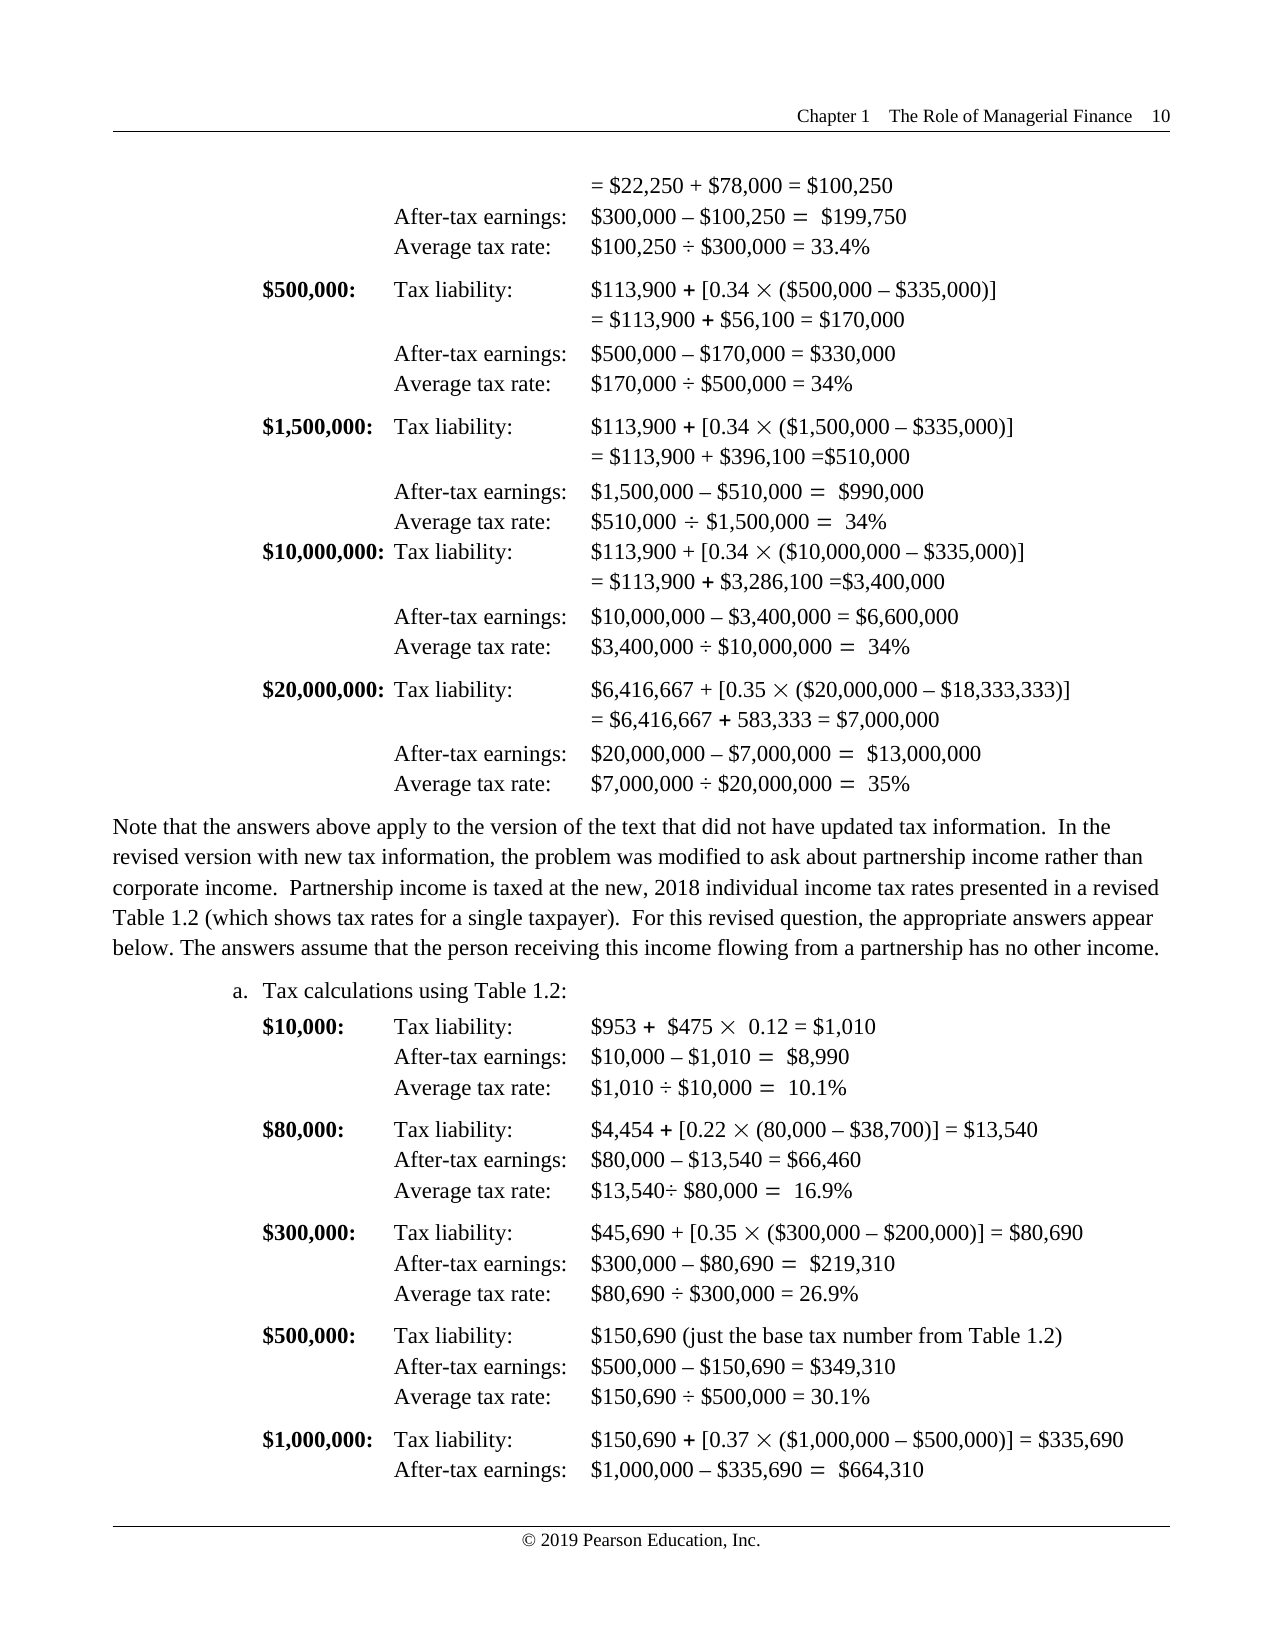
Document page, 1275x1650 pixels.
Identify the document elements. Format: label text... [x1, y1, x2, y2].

list Average tax rate: $7,000,000 ÷ $20,000,000 35% [187, 770, 1170, 797]
list = $22,250 + $78,000 = $100,250 [412, 172, 1170, 199]
list = $113,900  $3,286,100 =$3,400,000 [229, 568, 1170, 595]
list $80,000: Tax liability: $4,454  [0.22 (80,000 – $38,700)] = $13,540 [262, 1116, 1170, 1143]
list Average tax rate: $80,690 ÷ $300,000 = 26.9% [187, 1280, 1170, 1306]
list After-tax earnings: $10,000,000 – $3,400,000 = $6,600,000 [187, 603, 1170, 629]
list Average tax rate: $3,400,000 ÷ $10,000,000 34% [187, 633, 1170, 659]
list Average tax rate: $150,690 ÷ $500,000 = 30.1% [187, 1383, 1170, 1409]
list After-tax earnings: $300,000 – $80,690 $219,310 [187, 1249, 1170, 1276]
list $500,000: Tax liability: $150,690 (just the base tax number from Table 1.2) [262, 1322, 1170, 1349]
list $300,000: Tax liability: $45,690 + [0.35 ($300,000 – $200,000)] = $80,690 [262, 1219, 1170, 1246]
list After-tax earnings: $300,000 – $100,250 $199,750 [187, 203, 1170, 229]
list $10,000,000: Tax liability: $113,900 + [0.34 ($10,000,000 – $335,000)] [262, 538, 1170, 564]
list After-tax earnings: $1,500,000 – $510,000 $990,000 [187, 478, 1170, 504]
list = $113,900 + $396,100 =$510,000 [229, 443, 1170, 470]
list After-tax earnings: $80,000 – $13,540 = $66,460 [187, 1146, 1170, 1173]
list = $113,900  $56,100 = $170,000 [229, 306, 1170, 332]
list After-tax earnings: $1,000,000 – $335,690 $664,310 [187, 1456, 1170, 1482]
list Note that the answers above apply to the version of the text that did not have updated tax information. In the revised version with new tax information, the problem was modified to ask about partnership income rather than corporate income. Partnership income is taxed at the new, 2018 individual income tax rates presented in a revised Table 1.2 (which shows tax rates for a single taxpayer). For this revised question, the appropriate answers appear below. The answers assume that the person receiving this income flowing from a partnership has no other income. [112, 813, 1170, 960]
list $20,000,000: Tax liability: $6,416,667 + [0.35 ($20,000,000 – $18,333,333)] [262, 676, 1170, 702]
list Average tax rate: $510,000 $1,500,000 34% [187, 508, 1170, 534]
list $1,500,000: Tax liability: $113,900  [0.34 ($1,500,000 – $335,000)] [262, 413, 1170, 439]
list Average tax rate: $170,000 ÷ $500,000 = 34% [187, 370, 1170, 397]
list After-tax earnings: $500,000 – $150,690 = $349,310 [187, 1353, 1170, 1379]
list $500,000: Tax liability: $113,900  [0.34 ($500,000 – $335,000)] [262, 276, 1170, 302]
list = $6,416,667  583,333 = $7,000,000 [229, 706, 1170, 732]
list $10,000: Tax liability: $953 $475 0.12 = $1,010 [262, 1013, 1170, 1039]
list Average tax rate: $13,540÷ $80,000 16.9% [187, 1177, 1170, 1203]
list $1,000,000: Tax liability: $150,690  [0.37 ($1,000,000 – $500,000)] = $335,690 [262, 1426, 1170, 1452]
list After-tax earnings: $20,000,000 – $7,000,000 $13,000,000 [187, 740, 1170, 767]
list After-tax earnings: $500,000 – $170,000 = $330,000 [187, 340, 1170, 367]
list Average tax rate: $1,010 ÷ $10,000 10.1% [187, 1073, 1170, 1100]
list After-tax earnings: $10,000 – $1,010 $8,990 [187, 1043, 1170, 1070]
list a. Tax calculations using Table 1.2: [232, 977, 1170, 1003]
list Average tax rate: $100,250 ÷ $300,000 = 33.4% [187, 233, 1170, 259]
